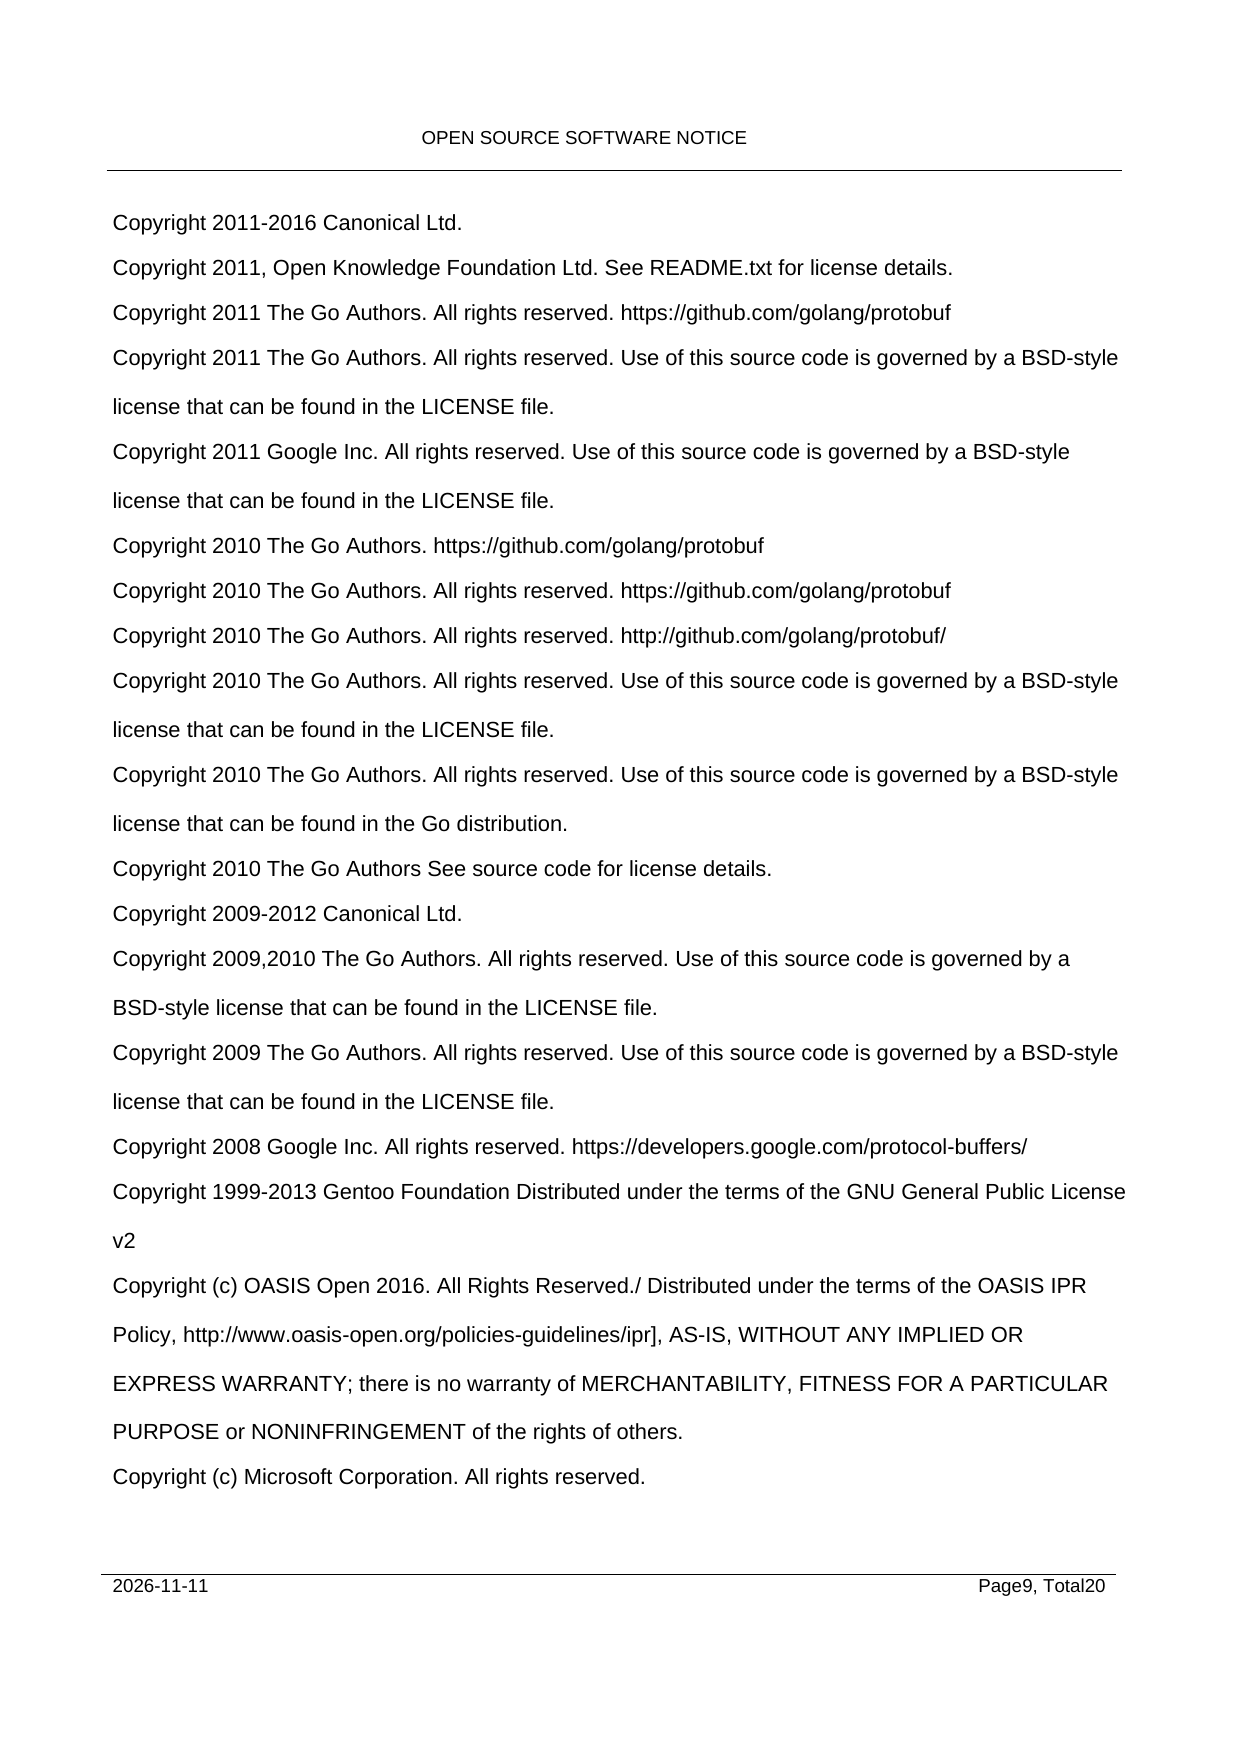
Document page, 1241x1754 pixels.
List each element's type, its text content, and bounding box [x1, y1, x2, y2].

text Copyright 2009,2010 The Go Authors. All rights reserved. Use of this source code is governed by a BSD-style license that can be found in the LICENSE file. [112, 943, 1128, 1024]
text Copyright 1999-2013 Gentoo Foundation Distributed under the terms of the GNU General Public License v2 [112, 1175, 1128, 1257]
text Copyright 2009-2012 Canonical Ltd. [112, 897, 1128, 930]
text Copyright 2010 The Go Authors. All rights reserved. https://github.com/golang/protobuf [112, 574, 1128, 607]
text Copyright 2008 Google Inc. All rights reserved. https://developers.google.com/protocol-buffers/ [112, 1130, 1128, 1163]
text Copyright (c) OASIS Open 2016. All Rights Reserved./ Distributed under the terms of the OASIS IPR Policy, http://www.oasis-open.org/policies-guidelines/ipr], AS-IS, WITHOUT ANY IMPLIED OR EXPRESS WARRANTY; there is no warranty of MERCHANTABILITY, FITNESS FOR A PARTICULAR PURPOSE or NONINFRINGEMENT of the rights of others. [112, 1269, 1128, 1448]
text Copyright 2010 The Go Authors. All rights reserved. Use of this source code is governed by a BSD-style license that can be found in the LICENSE file. [112, 665, 1128, 746]
text Copyright 2011 The Go Authors. All rights reserved. https://github.com/golang/protobuf [112, 297, 1128, 329]
text Copyright 2010 The Go Authors. All rights reserved. Use of this source code is governed by a BSD-style license that can be found in the Go distribution. [112, 758, 1128, 840]
text Copyright 2009 The Go Authors. All rights reserved. Use of this source code is governed by a BSD-style license that can be found in the LICENSE file. [112, 1036, 1128, 1118]
text Copyright 2011, Open Knowledge Foundation Ltd. See README.txt for license details. [112, 251, 1128, 284]
text Copyright 2010 The Go Authors. https://github.com/golang/protobuf [112, 529, 1128, 562]
text Copyright 2011 Google Inc. All rights reserved. Use of this source code is governed by a BSD-style license that can be found in the LICENSE file. [112, 436, 1128, 517]
text Copyright 2011 The Go Authors. All rights reserved. Use of this source code is governed by a BSD-style license that can be found in the LICENSE file. [112, 342, 1128, 423]
text Copyright (c) Microsoft Corporation. All rights reserved. [112, 1461, 1128, 1493]
text Copyright 2011-2016 Canonical Ltd. [112, 206, 1128, 239]
text Copyright 2010 The Go Authors. All rights reserved. http://github.com/golang/protobuf/ [112, 619, 1128, 652]
text Copyright 2010 The Go Authors See source code for license details. [112, 852, 1128, 885]
